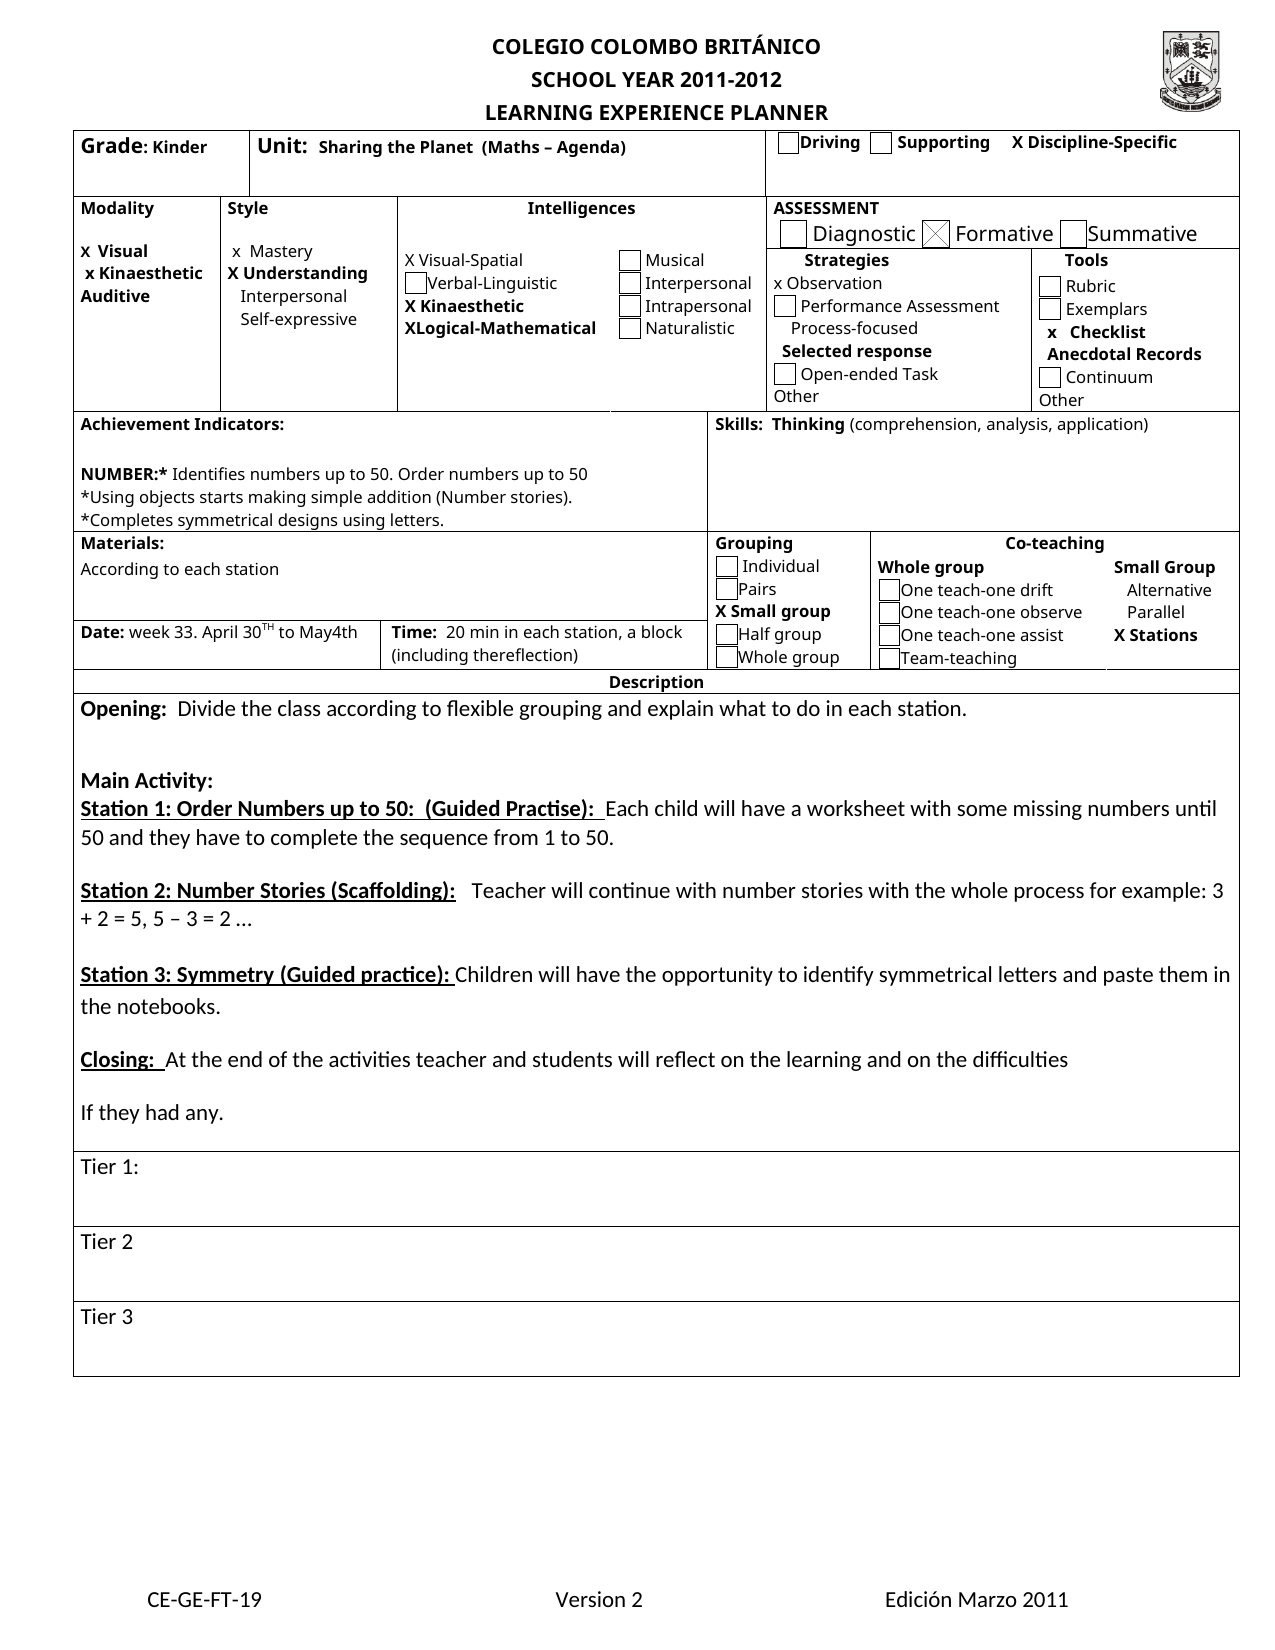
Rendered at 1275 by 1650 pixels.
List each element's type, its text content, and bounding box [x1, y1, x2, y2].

table_cell Time: 20 min in each station, a block (including thereflection) [381, 621, 707, 669]
table_cell Tier 3 [74, 1302, 1239, 1376]
table_cell Musical Interpersonal Intrapersonal Naturalistic [611, 249, 766, 411]
table_cell Intelligences [398, 197, 766, 248]
table_cell Driving Supporting X Discipline-Specific [766, 131, 1239, 196]
table_cell Strategies x Observation Performance Assessment Process-focused Selected response Open-ended Task Other [767, 249, 1031, 411]
table_cell Tier 1: [74, 1152, 1239, 1226]
table_cell Tools Rubric Exemplars x Checklist Anecdotal Records Continuum Other [1032, 249, 1239, 411]
table_cell Materials: According to each station [74, 532, 707, 619]
table_cell Modality X Visual x Kinaesthetic Auditive [74, 197, 220, 411]
table_cell ASSESSMENT Diagnostic Formative Summative [767, 197, 1239, 248]
table_cell Co-teaching [871, 532, 1239, 555]
table_cell Main Activity: Station 1: Order Numbers up to 50: (Guided Practise): Each child will have a worksheet with some missing numbers until 50 and they have to complete the sequence from 1 to 50. Station 2: Number Stories (Scaffolding): Teacher will continue with number stories with the whole process for example: 3 + 2 = 5, 5 – 3 = 2 … Station 3: Symmetry (Guided practice): Children will have the opportunity to identify symmetrical letters and paste them in the notebooks. Closing: At the end of the activities teacher and students will reflect on the learning and on the difficulties If they had any. [74, 767, 1239, 1151]
table_cell Date: week 33. April 30TH to May4th [74, 621, 380, 669]
table_header COLEGIO COLOMBO BRITÁNICO SCHOOL YEAR 2011-2012 LEARNING EXPERIENCE PLANNER [74, 33, 1239, 130]
table_cell Unit: Sharing the Planet (Maths – Agenda) [250, 131, 765, 196]
table_cell Description [74, 670, 1239, 693]
table_cell Grade: Kinder [74, 131, 249, 196]
table_cell Achievement Indicators: NUMBER:* Identifies numbers up to 50. Order numbers up to 50 *Using objects starts making simple addition (Number stories). *Completes symmetrical designs using letters. [74, 412, 707, 531]
table_cell Grouping Individual Pairs X Small group Half group Whole group [708, 532, 870, 669]
table_cell Opening: Divide the class according to flexible grouping and explain what to do in each station. [74, 694, 1239, 766]
table_cell Skills: Thinking (comprehension, analysis, application) [708, 412, 1239, 531]
table_cell X Visual-Spatial Verbal-Linguistic X Kinaesthetic XLogical-Mathematical [398, 249, 610, 411]
table_cell Whole group One teach-one drift One teach-one observe One teach-one assist Team-teaching [871, 556, 1106, 669]
table_cell Small Group Alternative Parallel X Stations [1107, 556, 1239, 669]
picture [1160, 31, 1222, 112]
table_cell Style x Mastery X Understanding Interpersonal Self-expressive [221, 197, 397, 411]
table_cell Tier 2 [74, 1227, 1239, 1301]
